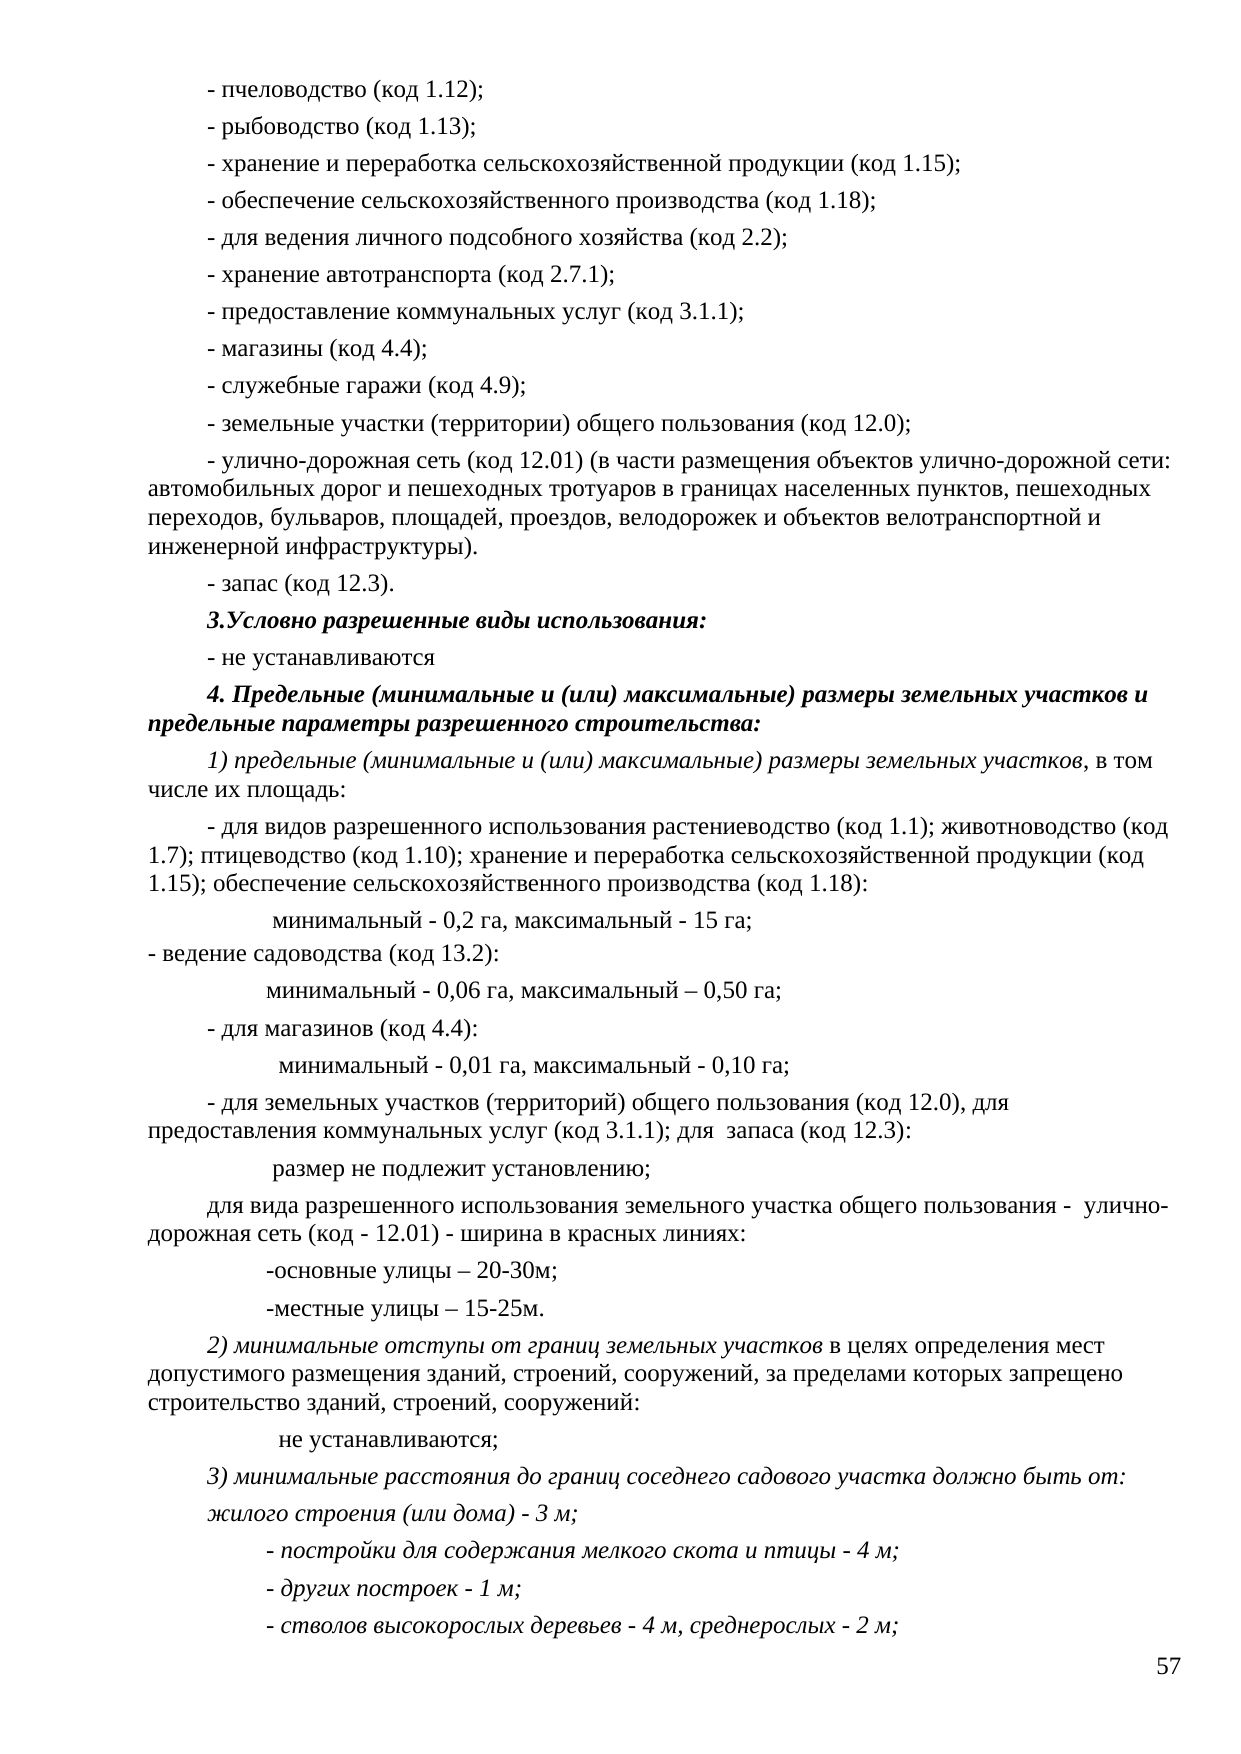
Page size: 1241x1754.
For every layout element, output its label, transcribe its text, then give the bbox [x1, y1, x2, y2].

text 3) минимальные расстояния до границ соседнего садового участка должно быть от: [148, 1461, 1181, 1490]
list магазины (код 4.4); [207, 333, 1181, 362]
text - земельные участки (территории) общего пользования (код 12.0); [148, 408, 1181, 436]
text минимальный - 0,01 га, максимальный - 0,10 га; [148, 1050, 1181, 1078]
list служебные гаражи (код 4.9); [207, 371, 1181, 399]
list обеспечение сельскохозяйственного производства (код 1.18); [207, 185, 1181, 214]
text 3.Условно разрешенные виды использования: [148, 605, 1181, 634]
text 1) предельные (минимальные и (или) максимальные) размеры земельных участков, в том числе их площадь: [148, 745, 1181, 803]
list пчеловодство (код 1.12); [207, 74, 1181, 103]
text для вида разрешенного использования земельного участка общего пользования - улично-дорожная сеть (код - 12.01) - ширина в красных линиях: [148, 1190, 1181, 1247]
text -основные улицы – 20-30м; [148, 1256, 1181, 1284]
text - запас (код 12.3). [148, 568, 1181, 597]
text -местные улицы – 15-25м. [148, 1293, 1181, 1321]
text жилого строения (или дома) - 3 м; [148, 1498, 1181, 1527]
text - для видов разрешенного использования растениеводство (код 1.1); животноводство (код 1.7); птицеводство (код 1.10); хранение и переработка сельскохозяйственной продукции (код 1.15); обеспечение сельскохозяйственного производства (код 1.18): [148, 811, 1181, 897]
text не устанавливаются; [148, 1424, 1181, 1453]
text - постройки для содержания мелкого скота и птицы - 4 м; [148, 1536, 1181, 1564]
text 2) минимальные отступы от границ земельных участков в целях определения мест допустимого размещения зданий, строений, сооружений, за пределами которых запрещено строительство зданий, строений, сооружений: [148, 1330, 1181, 1416]
text 4. Предельные (минимальные и (или) максимальные) размеры земельных участков и предельные параметры разрешенного строительства: [148, 679, 1181, 737]
list для ведения личного подсобного хозяйства (код 2.2); [207, 222, 1181, 251]
list хранение автотранспорта (код 2.7.1); [207, 259, 1181, 288]
text размер не подлежит установлению; [148, 1153, 1181, 1181]
text - улично-дорожная сеть (код 12.01) (в части размещения объектов улично-дорожной сети: автомобильных дорог и пешеходных тротуаров в границах населенных пунктов, пешеходных переходов, бульваров, площадей, проездов, велодорожек и объектов велотранспортной и инженерной инфраструктуры). [148, 445, 1181, 560]
text - стволов высокорослых деревьев - 4 м, среднерослых - 2 м; [148, 1610, 1181, 1638]
text - не устанавливаются [148, 642, 1181, 671]
text минимальный - 0,06 га, максимальный – 0,50 га; [148, 976, 1181, 1004]
text - для земельных участков (территорий) общего пользования (код 12.0), для предоставления коммунальных услуг (код 3.1.1); для запаса (код 12.3): [148, 1087, 1181, 1144]
list хранение и переработка сельскохозяйственной продукции (код 1.15); [207, 148, 1181, 177]
text минимальный - 0,2 га, максимальный - 15 га; [148, 906, 1181, 934]
text - для магазинов (код 4.4): [148, 1013, 1181, 1041]
text - ведение садоводства (код 13.2): [148, 938, 1181, 967]
text - других построек - 1 м; [148, 1573, 1181, 1601]
list рыбоводство (код 1.13); [207, 111, 1181, 140]
list предоставление коммунальных услуг (код 3.1.1); [207, 296, 1181, 325]
